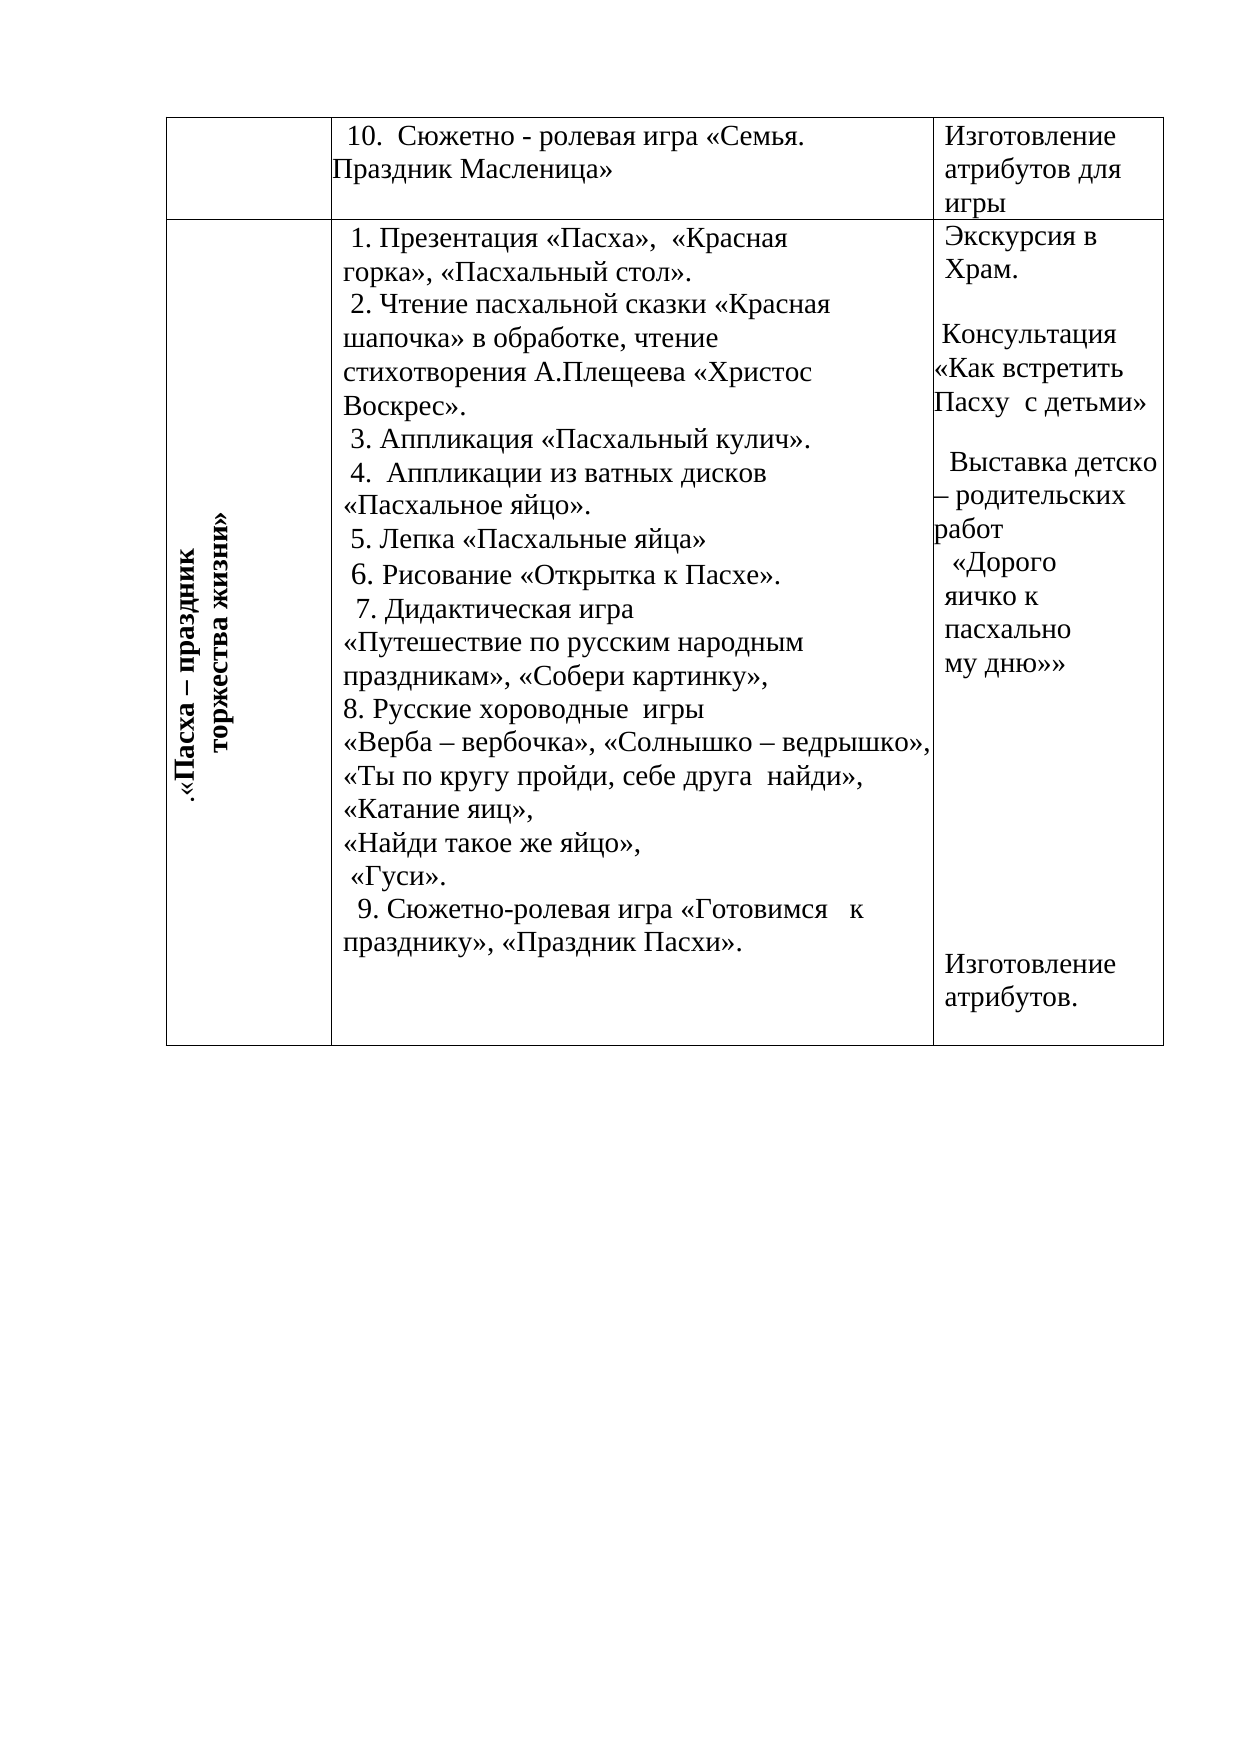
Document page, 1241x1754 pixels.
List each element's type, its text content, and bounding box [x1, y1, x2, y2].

table_cell Экскурсия в Храм. Консультация «Как встретить Пасху с детьми» Выставка детско – родительских работ «Дорого яичко к пасхальному дню»» Изготовление атрибутов. [934, 220, 1163, 1045]
table_header [167, 118, 331, 219]
table_cell 1. Презентация «Пасха», «Красная горка», «Пасхальный стол». 2. Чтение пасхальной сказки «Красная шапочка» в обработке, чтение стихотворения А.Плещеева «Христос Воскрес». 3. Аппликация «Пасхальный кулич». 4. Аппликации из ватных дисков «Пасхальное яйцо». 5. Лепка «Пасхальные яйца» 6. Рисование «Открытка к Пасхе». 7. Дидактическая игра «Путешествие по русским народным праздникам», «Собери картинку», 8. Русские хороводные игры «Верба – вербочка», «Солнышко – ведрышко», «Ты по кругу пройди, себе друга найди», «Катание яиц», «Найди такое же яйцо», «Гуси». 9. Сюжетно-ролевая игра «Готовимся к празднику», «Праздник Пасхи». [332, 220, 933, 1045]
table_header 10. Сюжетно - ролевая игра «Семья. Праздник Масленица» [332, 118, 933, 219]
table_cell .«Пасха – праздник торжества жизни» [167, 220, 331, 1045]
table_header Изготовление атрибутов для игры [934, 118, 1163, 219]
